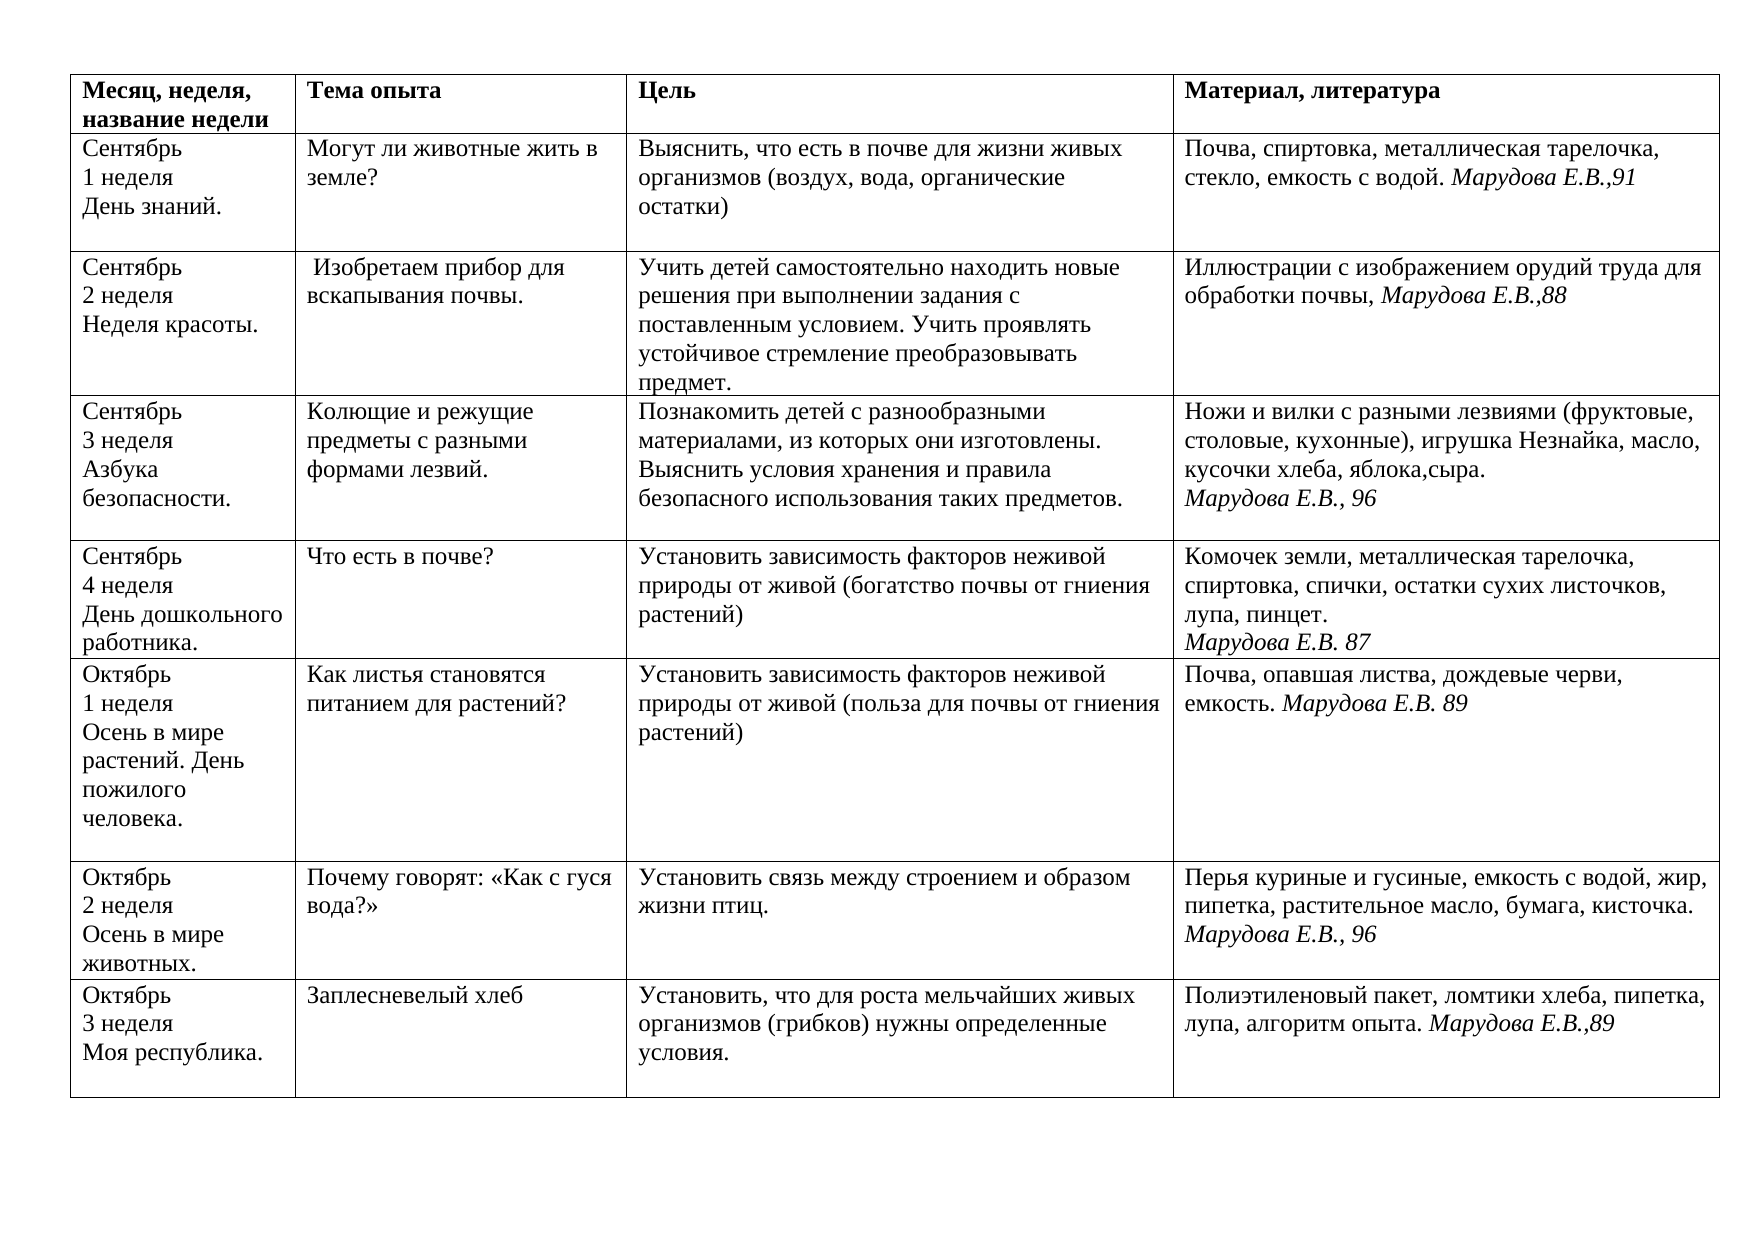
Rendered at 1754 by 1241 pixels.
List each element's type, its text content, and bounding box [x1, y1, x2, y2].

table_cell Почва, спиртовка, металлическая тарелочка, стекло, емкость с водой. Марудова Е.В.,91 [1174, 134, 1719, 251]
table_header Тема опыта [296, 75, 626, 132]
table_cell Комочек земли, металлическая тарелочка, спиртовка, спички, остатки сухих листочков, лупа, пинцет. Марудова Е.В. 87 [1174, 541, 1719, 658]
table_cell Октябрь 1 неделя Осень в мире растений. День пожилого человека. [71, 659, 295, 861]
table_cell Установить, что для роста мельчайших живых организмов (грибков) нужны определенные условия. [627, 980, 1173, 1097]
table_cell Учить детей самостоятельно находить новые решения при выполнении задания с поставленным условием. Учить проявлять устойчивое стремление преобразовывать предмет. [627, 252, 1173, 395]
table_header Материал, литература [1174, 75, 1719, 132]
table_cell Как листья становятся питанием для растений? [296, 659, 626, 861]
table_cell Почему говорят: «Как с гуся вода?» [296, 862, 626, 979]
table_cell Выяснить, что есть в почве для жизни живых организмов (воздух, вода, органические остатки) [627, 134, 1173, 251]
table_cell Установить зависимость факторов неживой природы от живой (богатство почвы от гниения растений) [627, 541, 1173, 658]
table_cell Полиэтиленовый пакет, ломтики хлеба, пипетка, лупа, алгоритм опыта. Марудова Е.В.,89 [1174, 980, 1719, 1097]
table_header Месяц, неделя, название недели [71, 75, 295, 132]
table_cell Могут ли животные жить в земле? [296, 134, 626, 251]
table_cell Сентябрь 4 неделя День дошкольного работника. [71, 541, 295, 658]
table_cell Перья куриные и гусиные, емкость с водой, жир, пипетка, растительное масло, бумага, кисточка. Марудова Е.В., 96 [1174, 862, 1719, 979]
table_cell Октябрь 3 неделя Моя республика. [71, 980, 295, 1097]
table_header Цель [627, 75, 1173, 132]
table_cell Сентябрь 2 неделя Неделя красоты. [71, 252, 295, 395]
table_cell Заплесневелый хлеб [296, 980, 626, 1097]
table_cell Сентябрь 3 неделя Азбука безопасности. [71, 396, 295, 540]
table_cell Октябрь 2 неделя Осень в мире животных. [71, 862, 295, 979]
table_cell Что есть в почве? [296, 541, 626, 658]
table_cell Познакомить детей с разнообразными материалами, из которых они изготовлены. Выяснить условия хранения и правила безопасного использования таких предметов. [627, 396, 1173, 540]
table_cell Установить зависимость факторов неживой природы от живой (польза для почвы от гниения растений) [627, 659, 1173, 861]
table_cell Колющие и режущие предметы с разными формами лезвий. [296, 396, 626, 540]
table_cell Установить связь между строением и образом жизни птиц. [627, 862, 1173, 979]
table_cell Сентябрь 1 неделя День знаний. [71, 134, 295, 251]
table_cell Ножи и вилки с разными лезвиями (фруктовые, столовые, кухонные), игрушка Незнайка, масло, кусочки хлеба, яблока,сыра. Марудова Е.В., 96 [1174, 396, 1719, 540]
table_cell Почва, опавшая листва, дождевые черви, емкость. Марудова Е.В. 89 [1174, 659, 1719, 861]
table_cell Изобретаем прибор для вскапывания почвы. [296, 252, 626, 395]
table_cell Иллюстрации с изображением орудий труда для обработки почвы, Марудова Е.В.,88 [1174, 252, 1719, 395]
